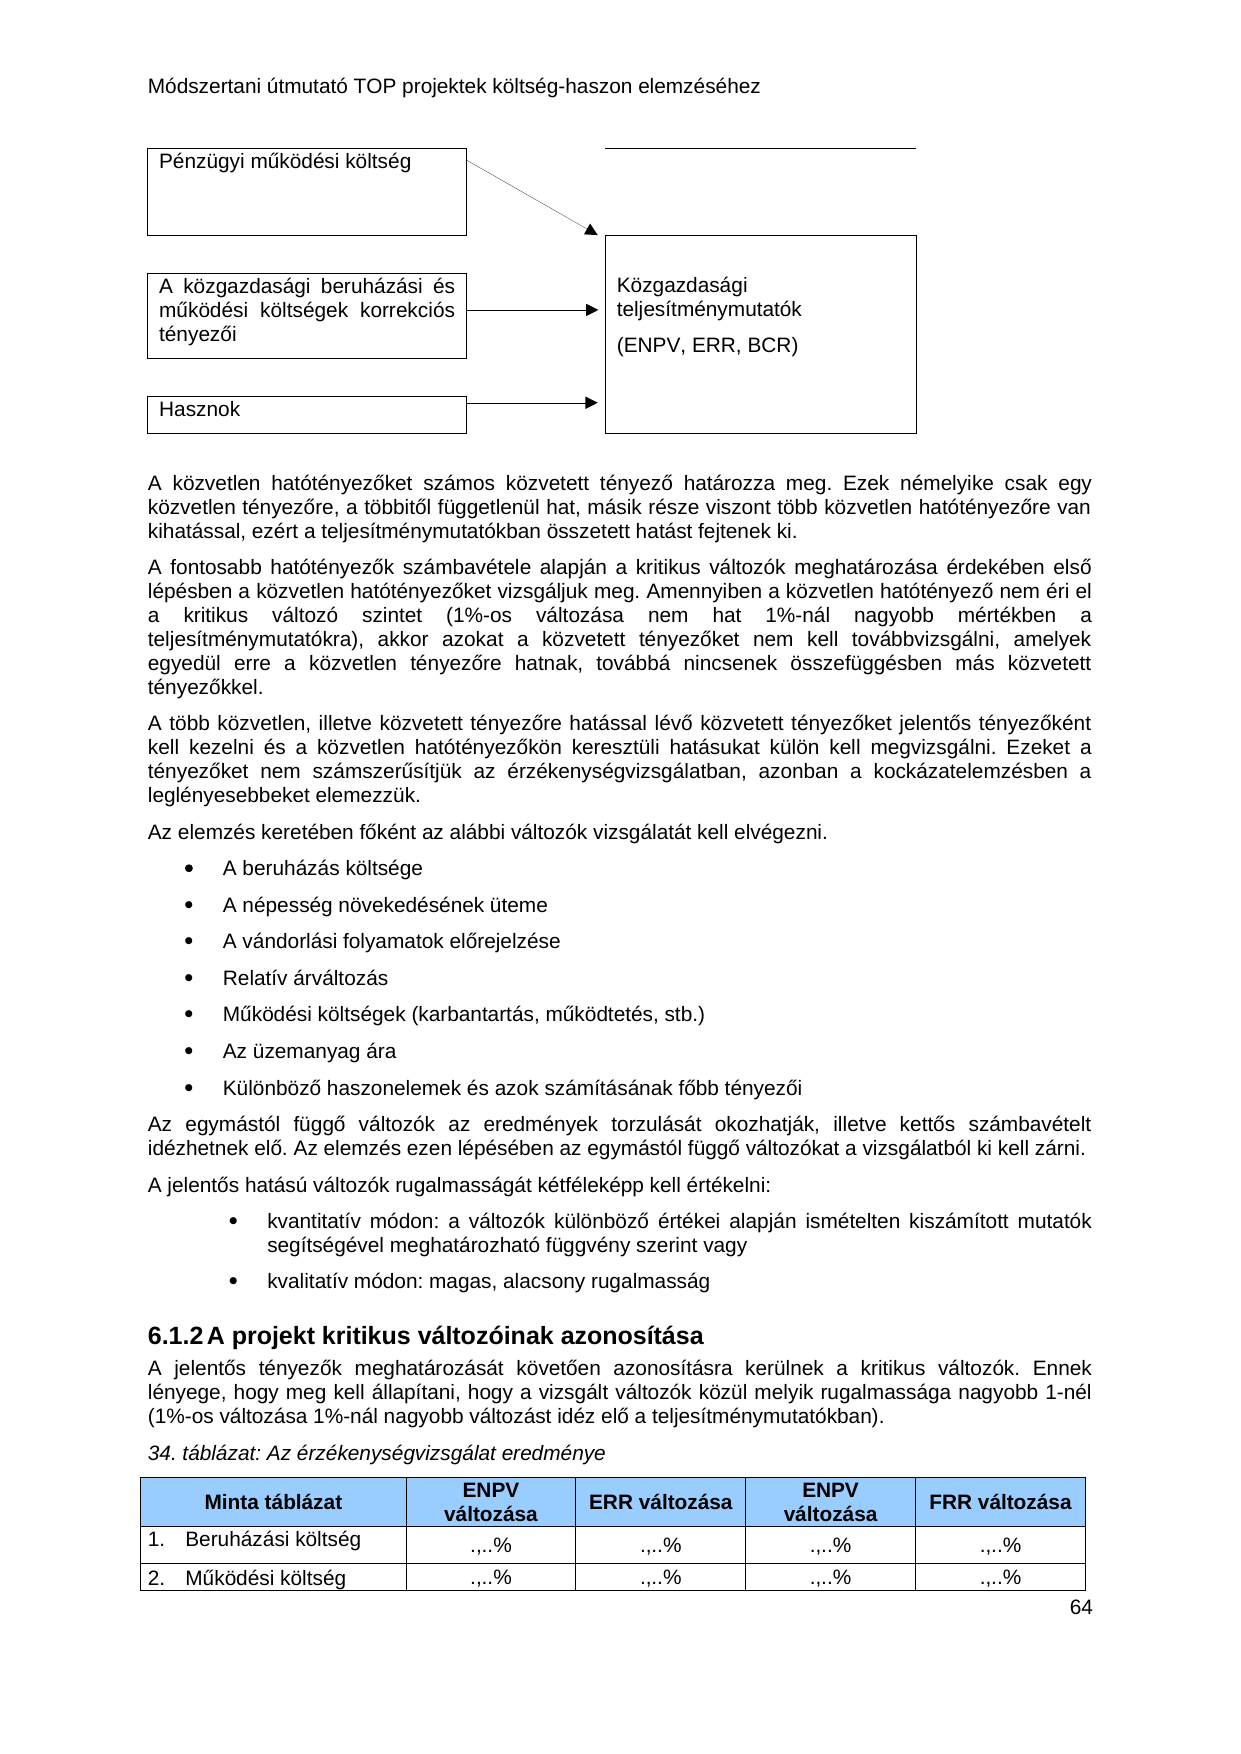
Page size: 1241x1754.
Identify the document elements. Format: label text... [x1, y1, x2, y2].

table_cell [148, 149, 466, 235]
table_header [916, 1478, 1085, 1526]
list Különböző haszonelemek és azok számításának főbb tényezői [185, 1075, 1093, 1099]
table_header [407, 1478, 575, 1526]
text A jelentős tényezők meghatározását követően azonosításra kerülnek a kritikus változók. Ennek lényege, hogy meg kell állapítani, hogy a vizsgált változók közül melyik rugalmassága nagyobb 1-nél (1%-os változása 1%-nál nagyobb változást idéz elő a teljesítménymutatókban). [148, 1356, 1093, 1428]
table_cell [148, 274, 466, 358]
subtitle A projekt kritikus változóinak azonosítása [148, 1322, 1093, 1350]
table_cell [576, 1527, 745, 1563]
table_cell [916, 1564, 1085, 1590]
text Az egymástól függő változók az eredmények torzulását okozhatják, illetve kettős számbavételt idézhetnek elő. Az elemzés ezen lépésében az egymástól függő változókat a vizsgálatból ki kell zárni. [148, 1112, 1093, 1160]
text A közvetlen hatótényezőket számos közvetett tényező határozza meg. Ezek némelyike csak egy közvetlen tényezőre, a többitől függetlenül hat, másik része viszont több közvetlen hatótényezőre van kihatással, ezért a teljesítménymutatókban összetett hatást fejtenek ki. [148, 471, 1093, 542]
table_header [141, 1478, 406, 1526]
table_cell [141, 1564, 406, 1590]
list A népesség növekedésének üteme [185, 893, 1093, 917]
list A beruházás költsége [185, 856, 1093, 880]
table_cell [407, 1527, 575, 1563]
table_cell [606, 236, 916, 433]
list Az üzemanyag ára [185, 1039, 1093, 1063]
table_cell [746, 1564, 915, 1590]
text A több közvetlen, illetve közvetett tényezőre hatással lévő közvetett tényezőket jelentős tényezőként kell kezelni és a közvetlen hatótényezőkön keresztüli hatásukat külön kell megvizsgálni. Ezeket a tényezőket nem számszerűsítjük az érzékenységvizsgálatban, azonban a kockázatelemzésben a leglényesebbeket elemezzük. [148, 711, 1093, 807]
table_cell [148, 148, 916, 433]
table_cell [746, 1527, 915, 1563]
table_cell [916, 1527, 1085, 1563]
list Relatív árváltozás [185, 966, 1093, 990]
list kvantitatív módon: a változók különböző értékei alapján ismételten kiszámított mutatók segítségével meghatározható függvény szerint vagy [229, 1209, 1093, 1257]
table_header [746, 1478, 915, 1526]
list Működési költségek (karbantartás, működtetés, stb.) [185, 1002, 1093, 1026]
text Az elemzés keretében főként az alábbi változók vizsgálatát kell elvégezni. [148, 819, 1093, 843]
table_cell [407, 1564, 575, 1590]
text 34. táblázat: Az érzékenységvizsgálat eredménye [148, 1440, 1093, 1464]
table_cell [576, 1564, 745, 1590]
list kvalitatív módon: magas, alacsony rugalmasság [229, 1269, 1093, 1293]
text A fontosabb hatótényezők számbavétele alapján a kritikus változók meghatározása érdekében első lépésben a közvetlen hatótényezőket vizsgáljuk meg. Amennyiben a közvetlen hatótényező nem éri el a kritikus változó szintet (1%-os változása nem hat 1%-nál nagyobb mértékben a teljesítménymutatókra), akkor azokat a közvetett tényezőket nem kell továbbvizsgálni, amelyek egyedül erre a közvetlen tényezőre hatnak, továbbá nincsenek összefüggésben más közvetett tényezőkkel. [148, 555, 1093, 699]
list A vándorlási folyamatok előrejelzése [185, 929, 1093, 953]
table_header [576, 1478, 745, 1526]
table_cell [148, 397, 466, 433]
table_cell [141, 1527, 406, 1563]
text A jelentős hatású változók rugalmasságát kétféleképp kell értékelni: [148, 1172, 1093, 1196]
